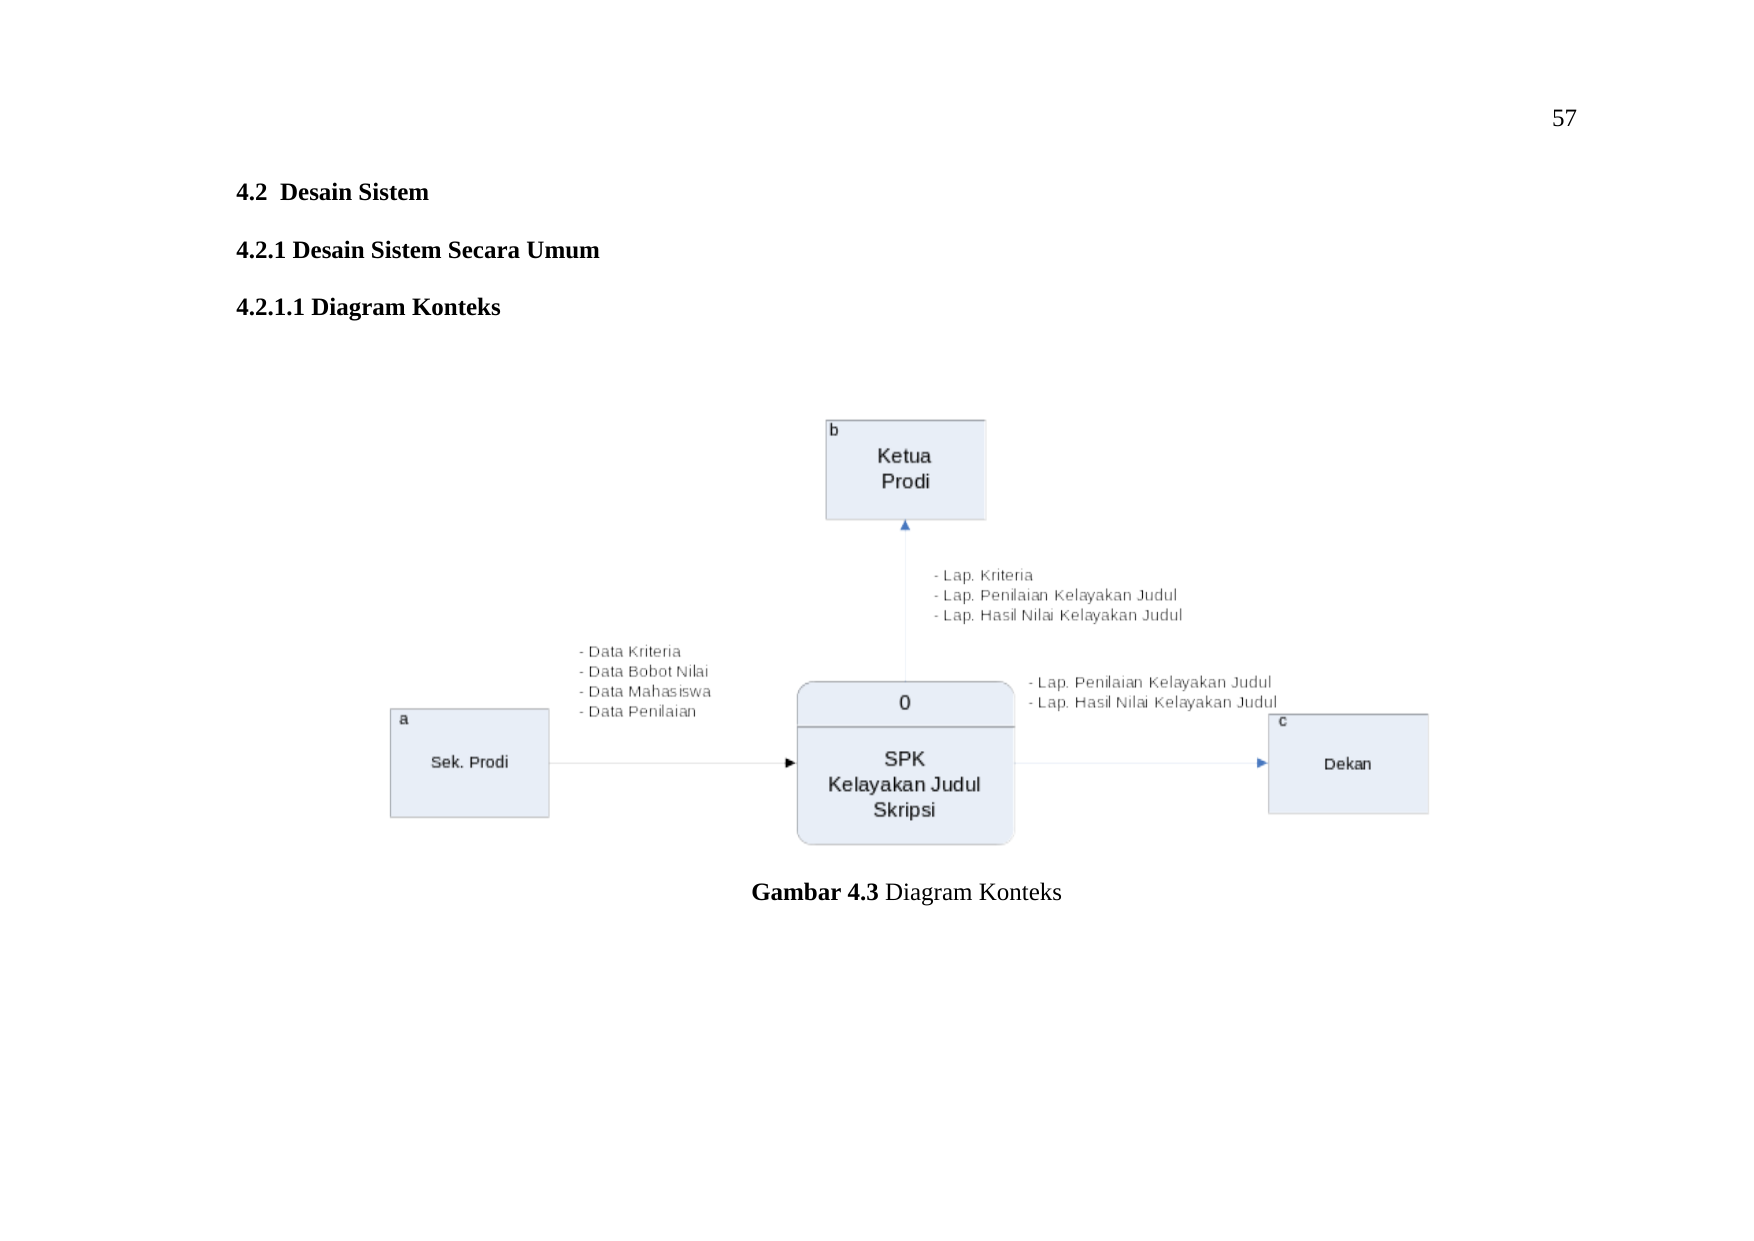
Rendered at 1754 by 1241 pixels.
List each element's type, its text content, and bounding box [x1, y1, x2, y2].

text 4.2.1 Desain Sistem Secara Umum [236, 235, 1577, 263]
text Gambar 4.3 Diagram Konteks [236, 877, 1577, 905]
text 4.2.1.1 Diagram Konteks [236, 292, 1577, 321]
text 4.2 Desain Sistem [236, 177, 1577, 206]
